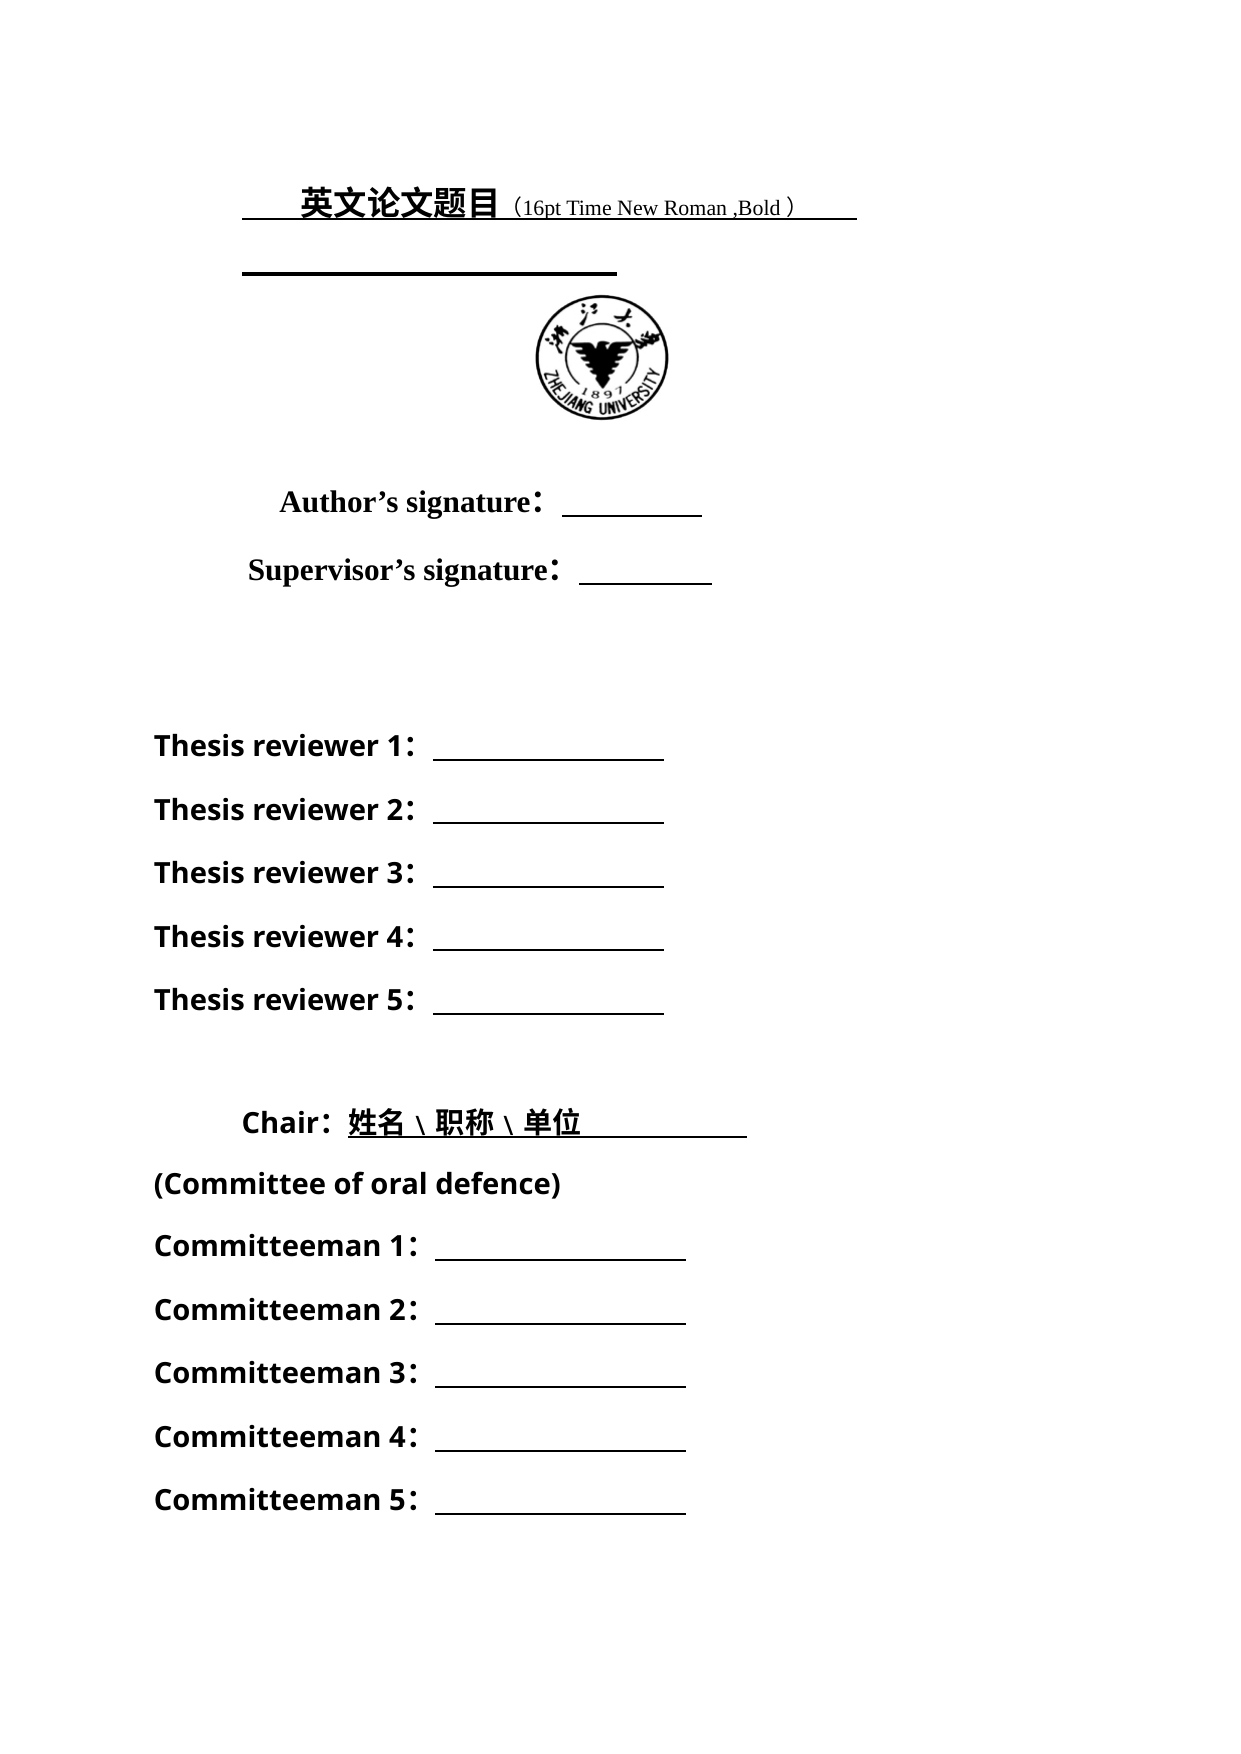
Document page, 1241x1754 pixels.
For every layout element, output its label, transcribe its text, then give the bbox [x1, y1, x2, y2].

text Thesis reviewer 1： [153, 723, 1087, 765]
text Committeeman 3： [153, 1350, 1087, 1392]
text Author’s signature： [153, 476, 1087, 522]
text Supervisor’s signature： [153, 544, 1087, 589]
text 英文论文题目（16pt Time New Roman ,Bold ） [242, 177, 1087, 225]
text Thesis reviewer 5： [153, 977, 1087, 1019]
text (Committee of oral defence) [153, 1163, 1087, 1203]
text Chair：姓名﹨职称﹨单位 [153, 1100, 1087, 1142]
text Committeeman 2： [153, 1286, 1087, 1329]
text Committeeman 1： [153, 1223, 1087, 1265]
text Thesis reviewer 2： [153, 786, 1087, 828]
text Committeeman 5： [153, 1477, 1087, 1519]
text Committeeman 4： [153, 1413, 1087, 1456]
text Thesis reviewer 4： [153, 913, 1087, 956]
text Thesis reviewer 3： [153, 850, 1087, 892]
picture [534, 294, 669, 421]
